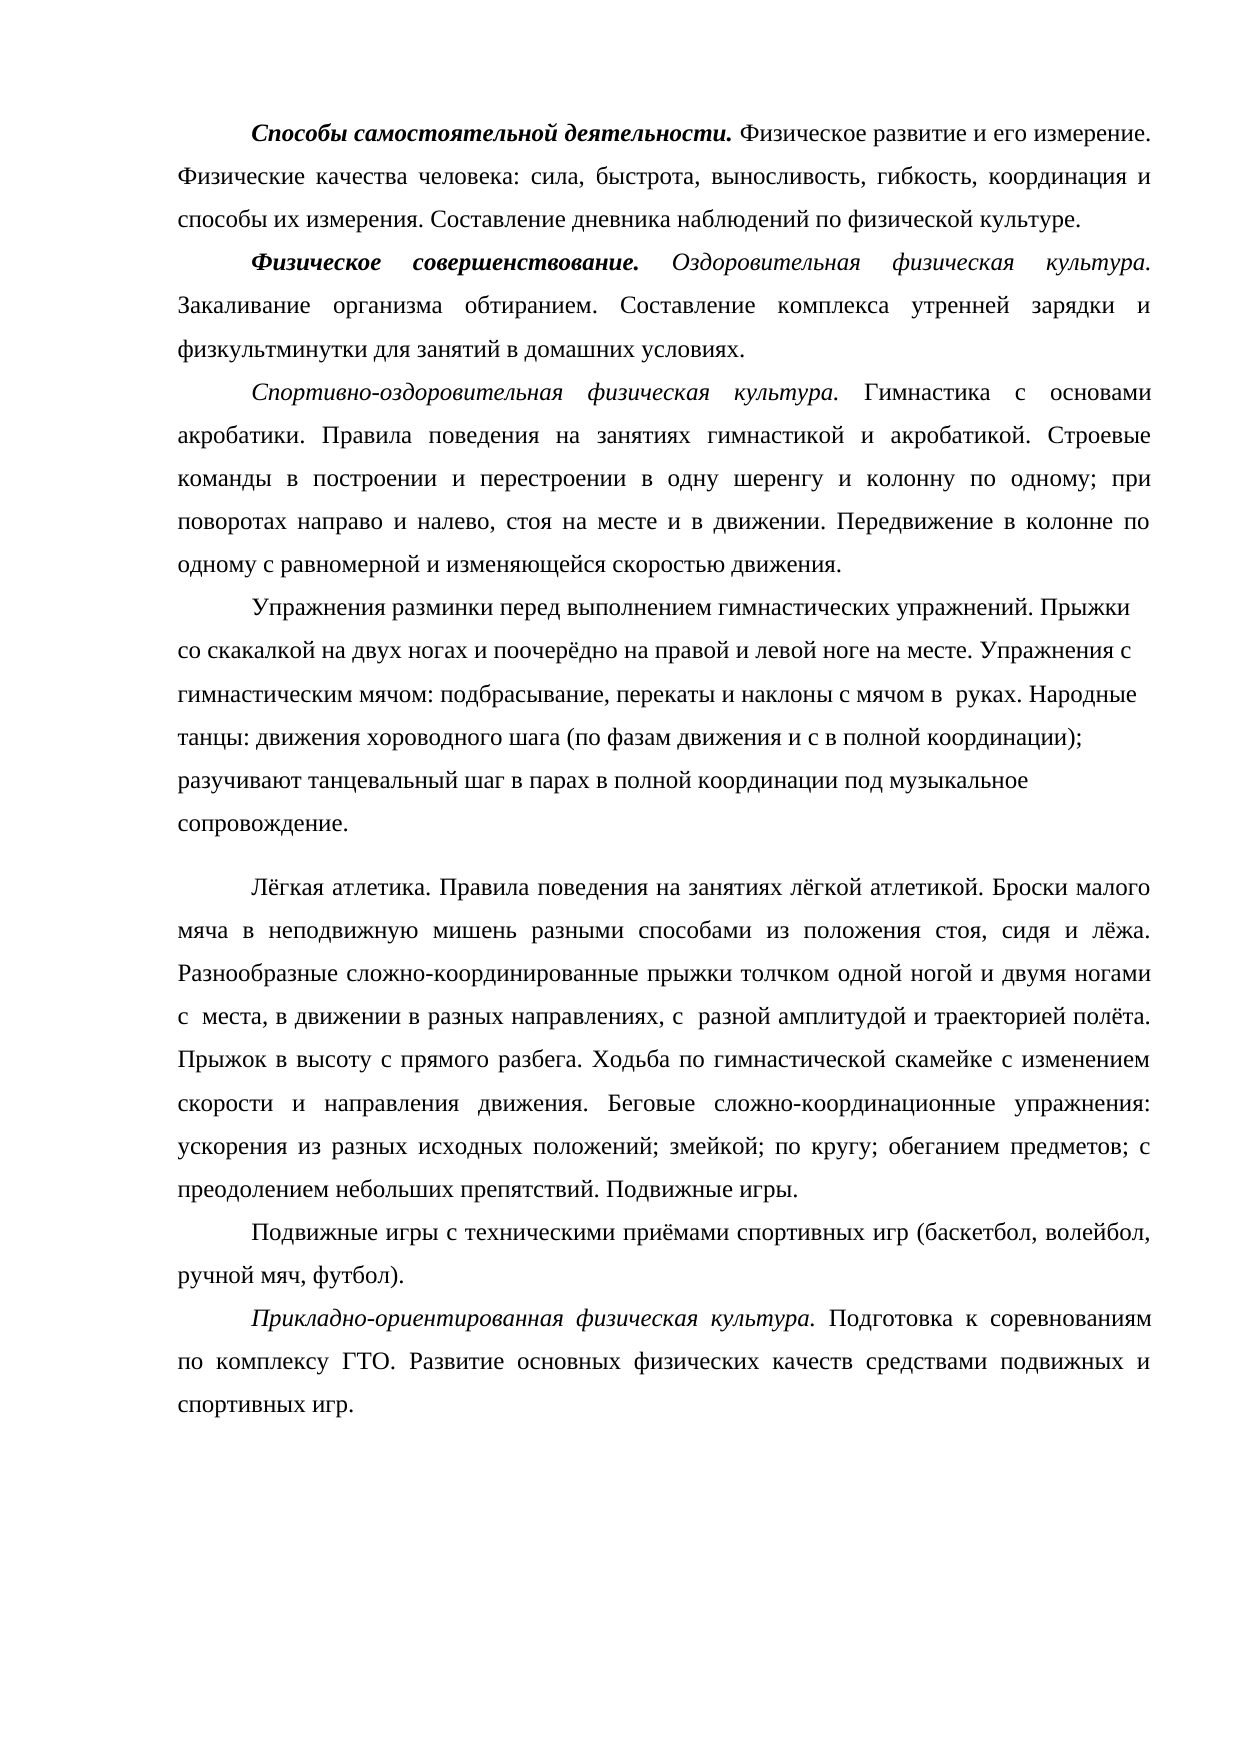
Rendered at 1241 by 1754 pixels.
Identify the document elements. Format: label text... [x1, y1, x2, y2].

text Спортивно-оздоровительная физическая культура. Гимнастика с основами акробатики. Правила поведения на занятиях гимнастикой и акробатикой. Строевые команды в построении и перестроении в одну шеренгу и колонну по одному; при поворотах направо и налево, стоя на месте и в движении. Передвижение в колонне по одному с равномерной и изменяющейся скоростью движения. [177, 377, 1152, 578]
text Способы самостоятельной деятельности. Физическое развитие и его измерение. Физические качества человека: сила, быстрота, выносливость, гибкость, координация и способы их измерения. Составление дневника наблюдений по физической культуре. [177, 118, 1152, 233]
text Лёгкая атлетика. Правила поведения на занятиях лёгкой атлетикой. Броски малого мяча в неподвижную мишень разными способами из положения стоя, сидя и лёжа. Разнообразные сложно-координированные прыжки толчком одной ногой и двумя ногами с места, в движении в разных направлениях, с разной амплитудой и траекторией полёта. Прыжок в высоту с прямого разбега. Ходьба по гимнастической скамейке с изменением скорости и направления движения. Беговые сложно-координационные упражнения: ускорения из разных исходных положений; змейкой; по кругу; обеганием предметов; с преодолением небольших препятствий. Подвижные игры. [177, 872, 1152, 1203]
text Упражнения разминки перед выполнением гимнастических упражнений. Прыжки со скакалкой на двух ногах и поочерёдно на правой и левой ноге на месте. Упражнения с гимнастическим мячом: подбрасывание, перекаты и наклоны с мячом в руках. Народные танцы: движения хороводного шага (по фазам движения и с в полной координации); разучивают танцевальный шаг в парах в полной координации под музыкальное сопровождение. [177, 592, 1152, 837]
text Прикладно-ориентированная физическая культура. Подготовка к соревнованиям по комплексу ГТО. Развитие основных физических качеств средствами подвижных и спортивных игр. [177, 1303, 1152, 1418]
text Физическое совершенствование. Оздоровительная физическая культура. Закаливание организма обтиранием. Составление комплекса утренней зарядки и физкультминутки для занятий в домашних условиях. [177, 247, 1152, 362]
text Подвижные игры с техническими приёмами спортивных игр (баскетбол, волейбол, ручной мяч, футбол). [177, 1217, 1152, 1289]
